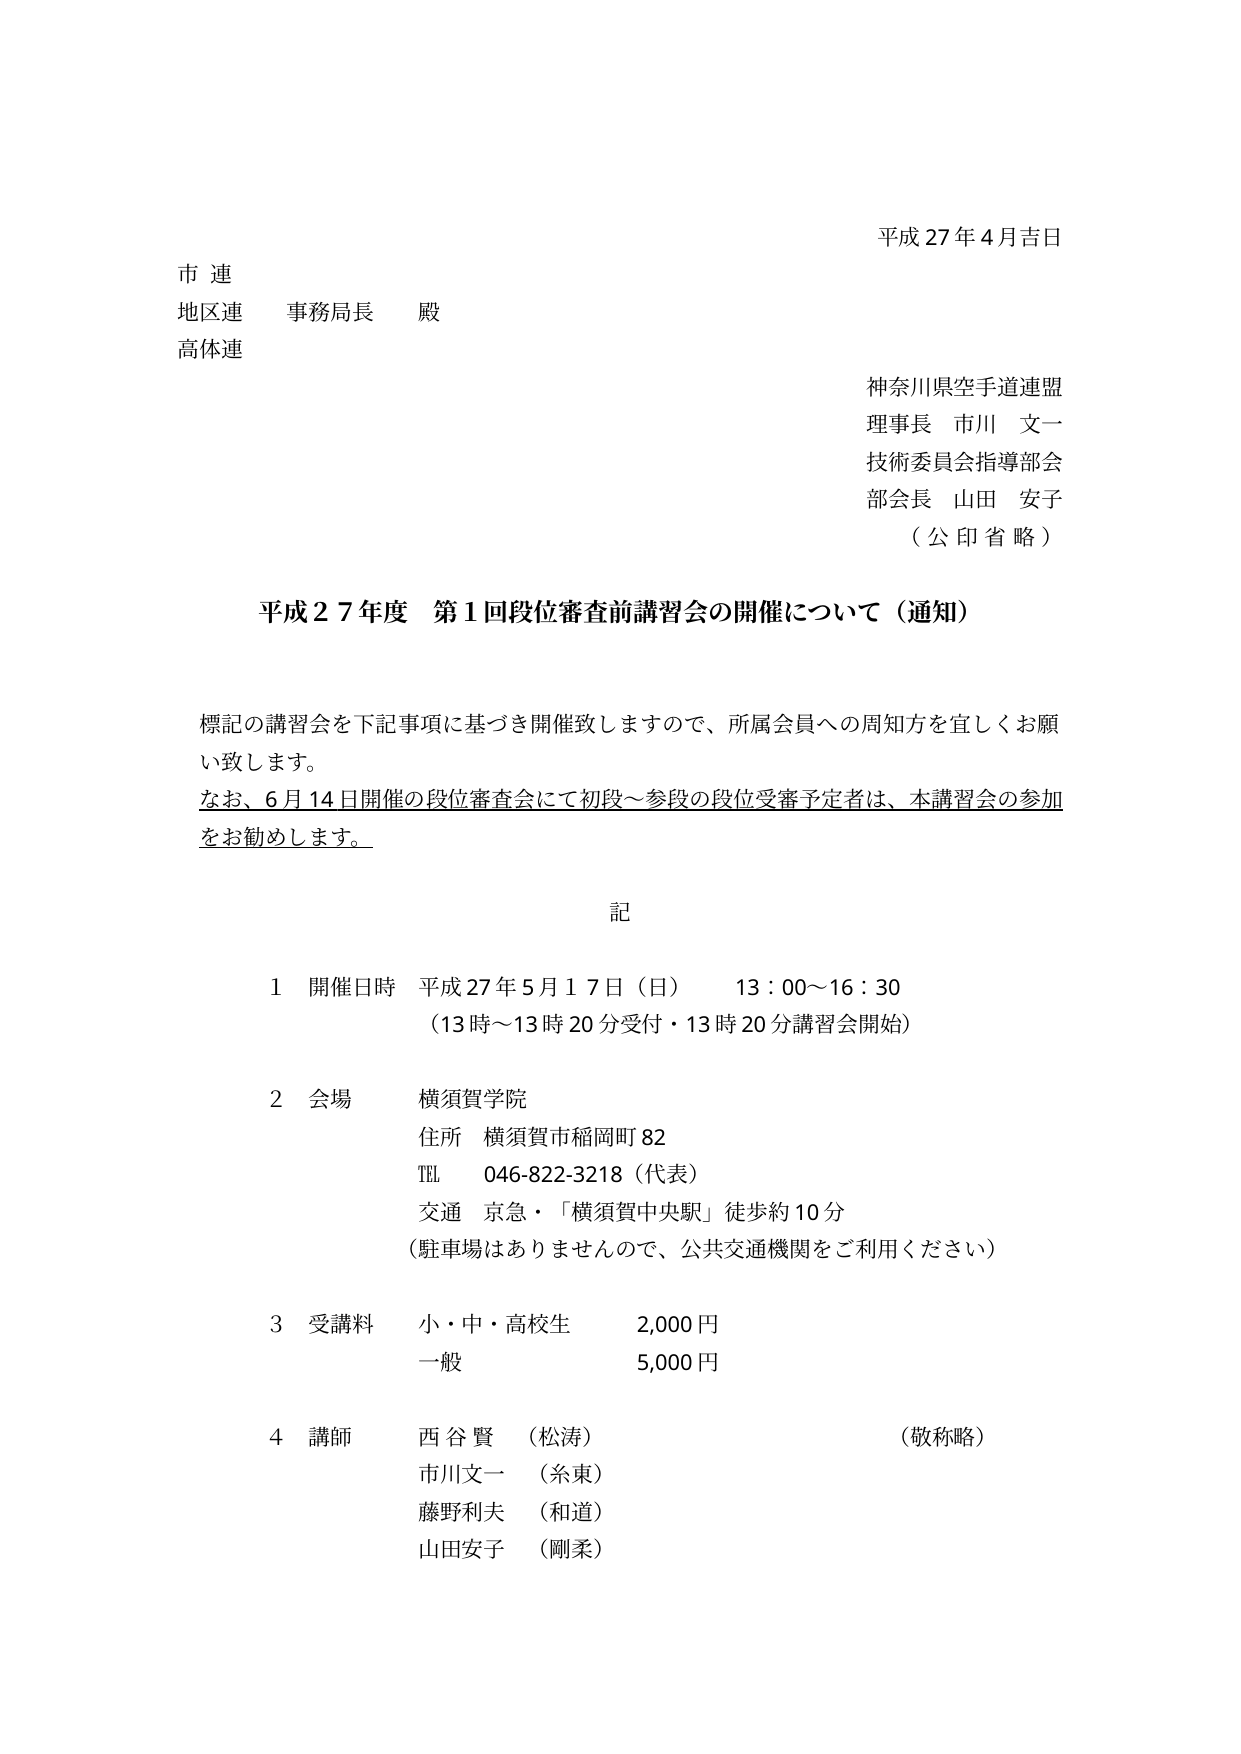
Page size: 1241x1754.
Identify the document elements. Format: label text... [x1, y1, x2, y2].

text 交通 京急・「横須賀中央駅」徒歩約10分 [265, 1192, 1063, 1229]
text なお、6月14日開催の段位審査会にて初段～参段の段位受審予定者は、本講習会の参加をお勧めします。 [199, 811, 1063, 854]
text 神奈川県空手道連盟 [177, 367, 1063, 404]
text 山田安子 （剛柔） [265, 1529, 1063, 1567]
text ２ 会場 横須賀学院 [265, 1079, 1063, 1117]
text なお、6月14日開催の段位審査会にて初段～参段の段位受審予定者は、本講習会の参加をお勧めします。 [199, 779, 1063, 809]
text （13時～13時20分受付・13時20分講習会開始） [265, 1004, 1063, 1042]
text 住所 横須賀市稲岡町82 [265, 1117, 1063, 1154]
text （駐車場はありませんので、公共交通機関をご利用ください） [265, 1229, 1063, 1267]
text （公印省略） [177, 517, 1063, 554]
text ３ 受講料 小・中・高校生 2,000円 [265, 1304, 1063, 1342]
text 高体連 [177, 329, 1063, 367]
text 市連 [177, 254, 1063, 292]
text 一般 5,000円 [265, 1342, 1063, 1379]
subtitle 記 [177, 892, 1063, 929]
text 地区連 事務局長 殿 [177, 292, 1063, 329]
text 平成27年4月吉日 [177, 217, 1063, 254]
text 市川文一 （糸東） [265, 1454, 1063, 1492]
text ４ 講師 西谷賢 （松涛） （敬称略） [265, 1417, 1063, 1454]
text 部会長 山田 安子 [177, 479, 1063, 517]
text 標記の講習会を下記事項に基づき開催致しますので、所属会員への周知方を宜しくお願い致します。 [199, 704, 1063, 779]
text １ 開催日時 平成27年5月１7日（日） 13：00～16：30 [265, 967, 1063, 1004]
text 理事長 市川 文一 [177, 404, 1063, 442]
text 平成２７年度 第１回段位審査前講習会の開催について（通知） [177, 592, 1063, 629]
text 技術委員会指導部会 [177, 442, 1063, 479]
text ℡ 046-822-3218（代表） [265, 1154, 1063, 1192]
text 藤野利夫 （和道） [265, 1492, 1063, 1529]
